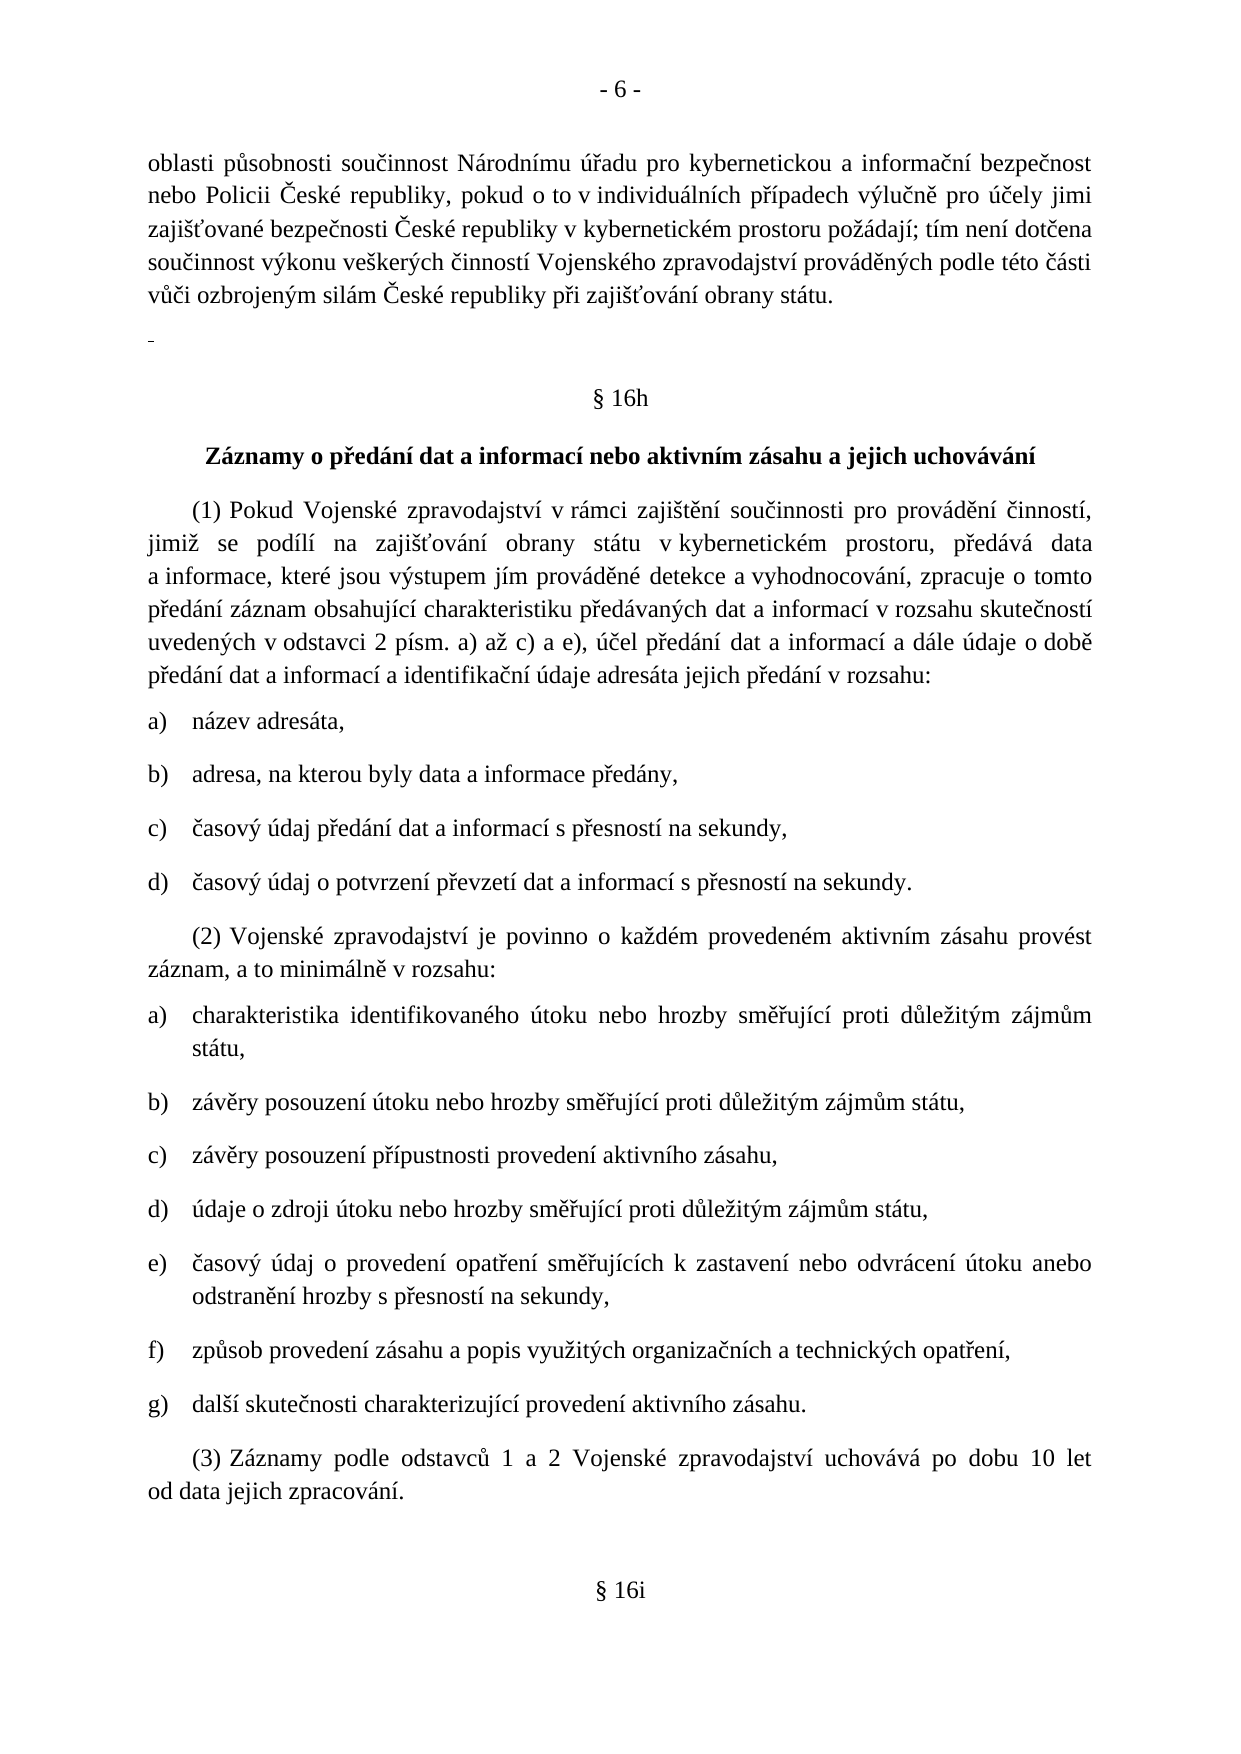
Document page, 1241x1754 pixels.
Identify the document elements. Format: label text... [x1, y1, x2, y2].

text údaje o zdroji útoku nebo hrozby směřující proti důležitým zájmům státu, [148, 1194, 1093, 1223]
text adresa, na kterou byly data a informace předány, [148, 759, 1093, 788]
text § 16h [148, 383, 1093, 412]
text Záznamy podle odstavců 1 a 2 Vojenské zpravodajství uchovává po dobu 10 let od data jejich zpracování. [148, 1443, 1093, 1504]
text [148, 148, 1093, 308]
text závěry posouzení přípustnosti provedení aktivního zásahu, [148, 1140, 1093, 1169]
text závěry posouzení útoku nebo hrozby směřující proti důležitým zájmům státu, [148, 1087, 1093, 1115]
text Vojenské zpravodajství je povinno o každém provedeném aktivním zásahu provést záznam, a to minimálně v rozsahu: [148, 921, 1093, 983]
text Záznamy o předání dat a informací nebo aktivním zásahu a jejich uchovávání [148, 441, 1093, 470]
text časový údaj o provedení opatření směřujících k zastavení nebo odvrácení útoku anebo odstranění hrozby s přesností na sekundy, [148, 1248, 1093, 1310]
text způsob provedení zásahu a popis využitých organizačních a technických opatření, [148, 1335, 1093, 1364]
text § 16i [148, 1575, 1093, 1604]
text název adresáta, [148, 706, 1093, 734]
text charakteristika identifikovaného útoku nebo hrozby směřující proti důležitým zájmům státu, [148, 1000, 1093, 1061]
list Pokud Vojenské zpravodajství v rámci zajištění součinnosti pro provádění činností, jimiž se podílí na zajišťování obrany státu v kybernetickém prostoru, předává data a informace, které jsou výstupem jím prováděné detekce a vyhodnocování, zpracuje o tomto předání záznam obsahující charakteristiku předávaných dat a informací v rozsahu skutečností uvedených v odstavci 2 písm. a) až c) a e), účel předání dat a informací a dále údaje o době předání dat a informací a identifikační údaje adresáta jejich předání v rozsahu: [148, 495, 1093, 689]
text další skutečnosti charakterizující provedení aktivního zásahu. [148, 1389, 1093, 1418]
text časový údaj předání dat a informací s přesností na sekundy, [148, 813, 1093, 842]
text časový údaj o potvrzení převzetí dat a informací s přesností na sekundy. [148, 867, 1093, 896]
